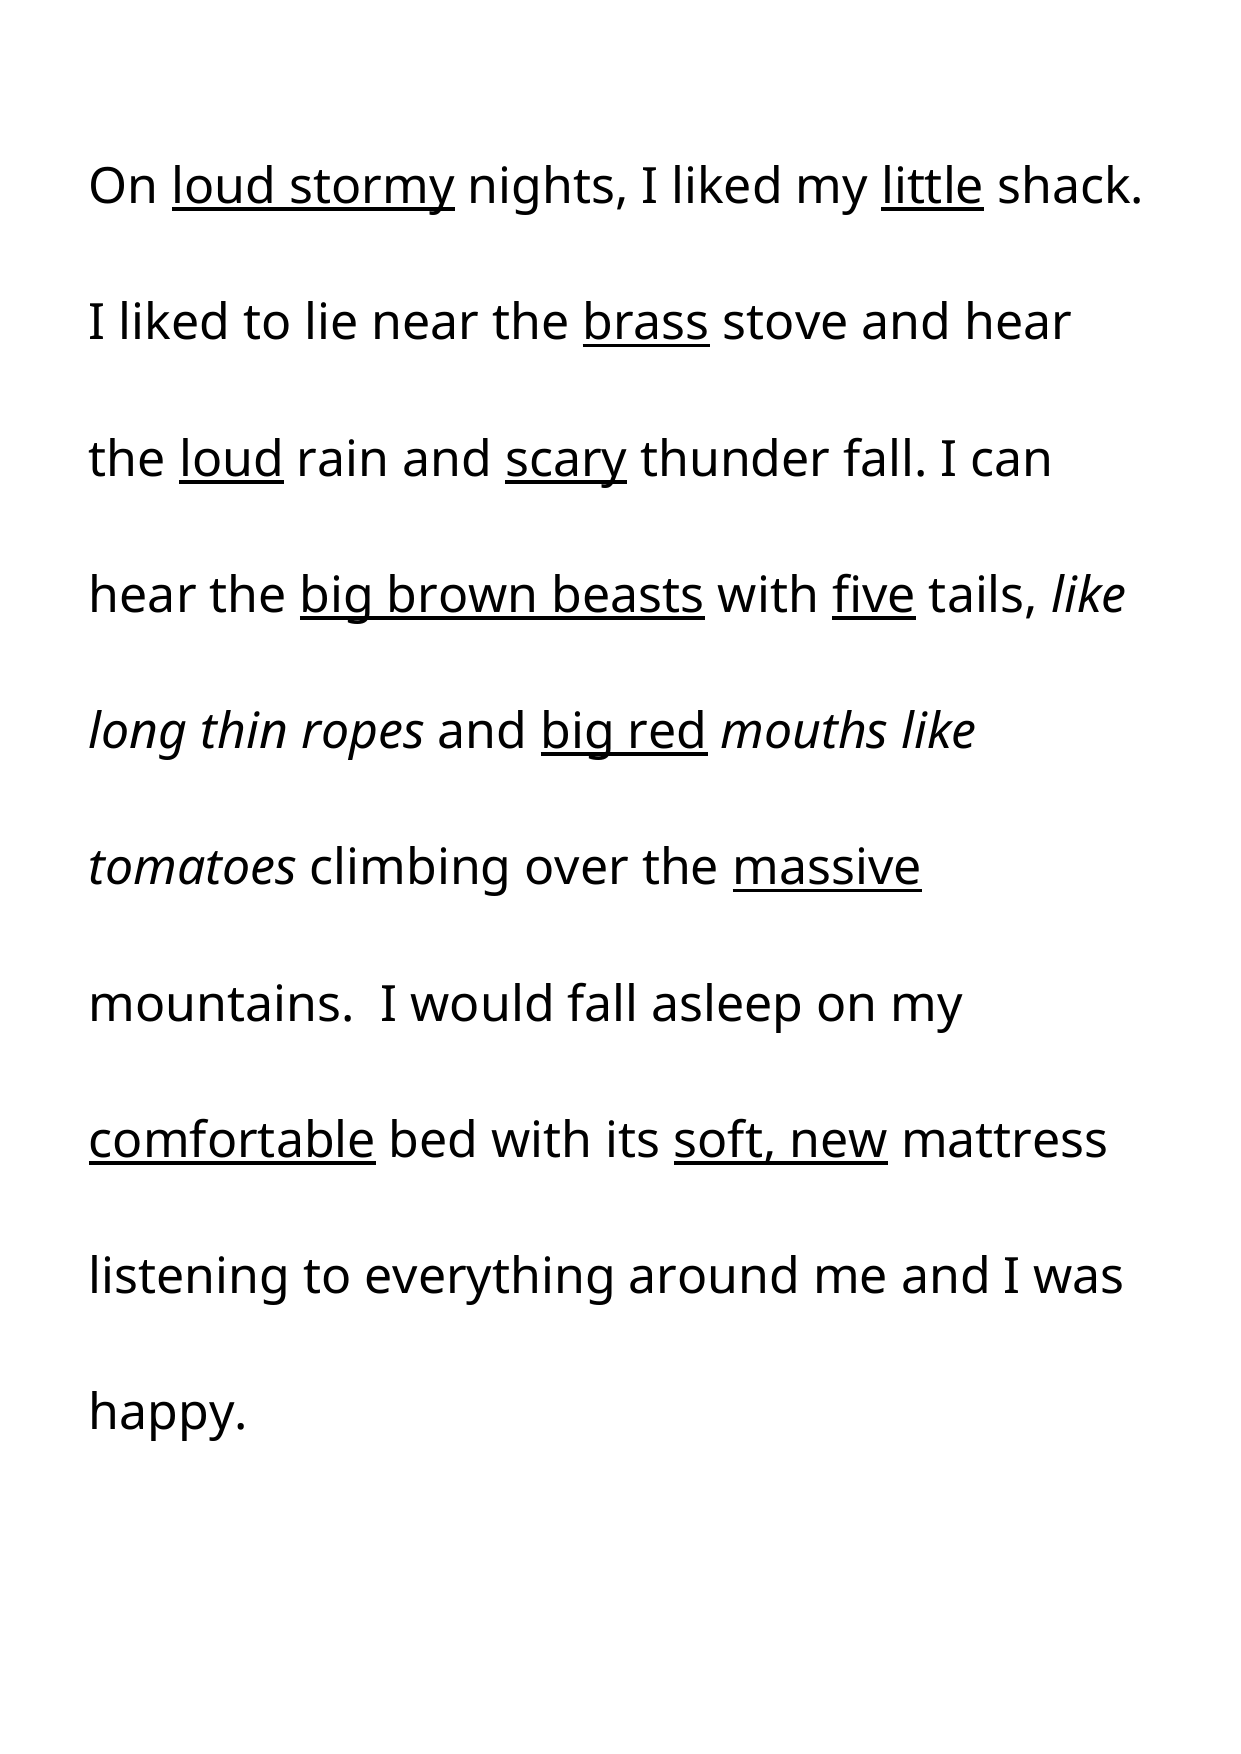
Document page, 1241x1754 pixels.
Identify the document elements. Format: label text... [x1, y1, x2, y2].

text On loud stormy nights, I liked my little shack. I liked to lie near the brass stove and hear the loud rain and scary thunder fall. I can hear the big brown beasts with five tails, like long thin ropes and big red mouths like tomatoes climbing over the massive mountains. I would fall asleep on my comfortable bed with its soft, new mattress listening to everything around me and I was happy. [89, 150, 1152, 1444]
